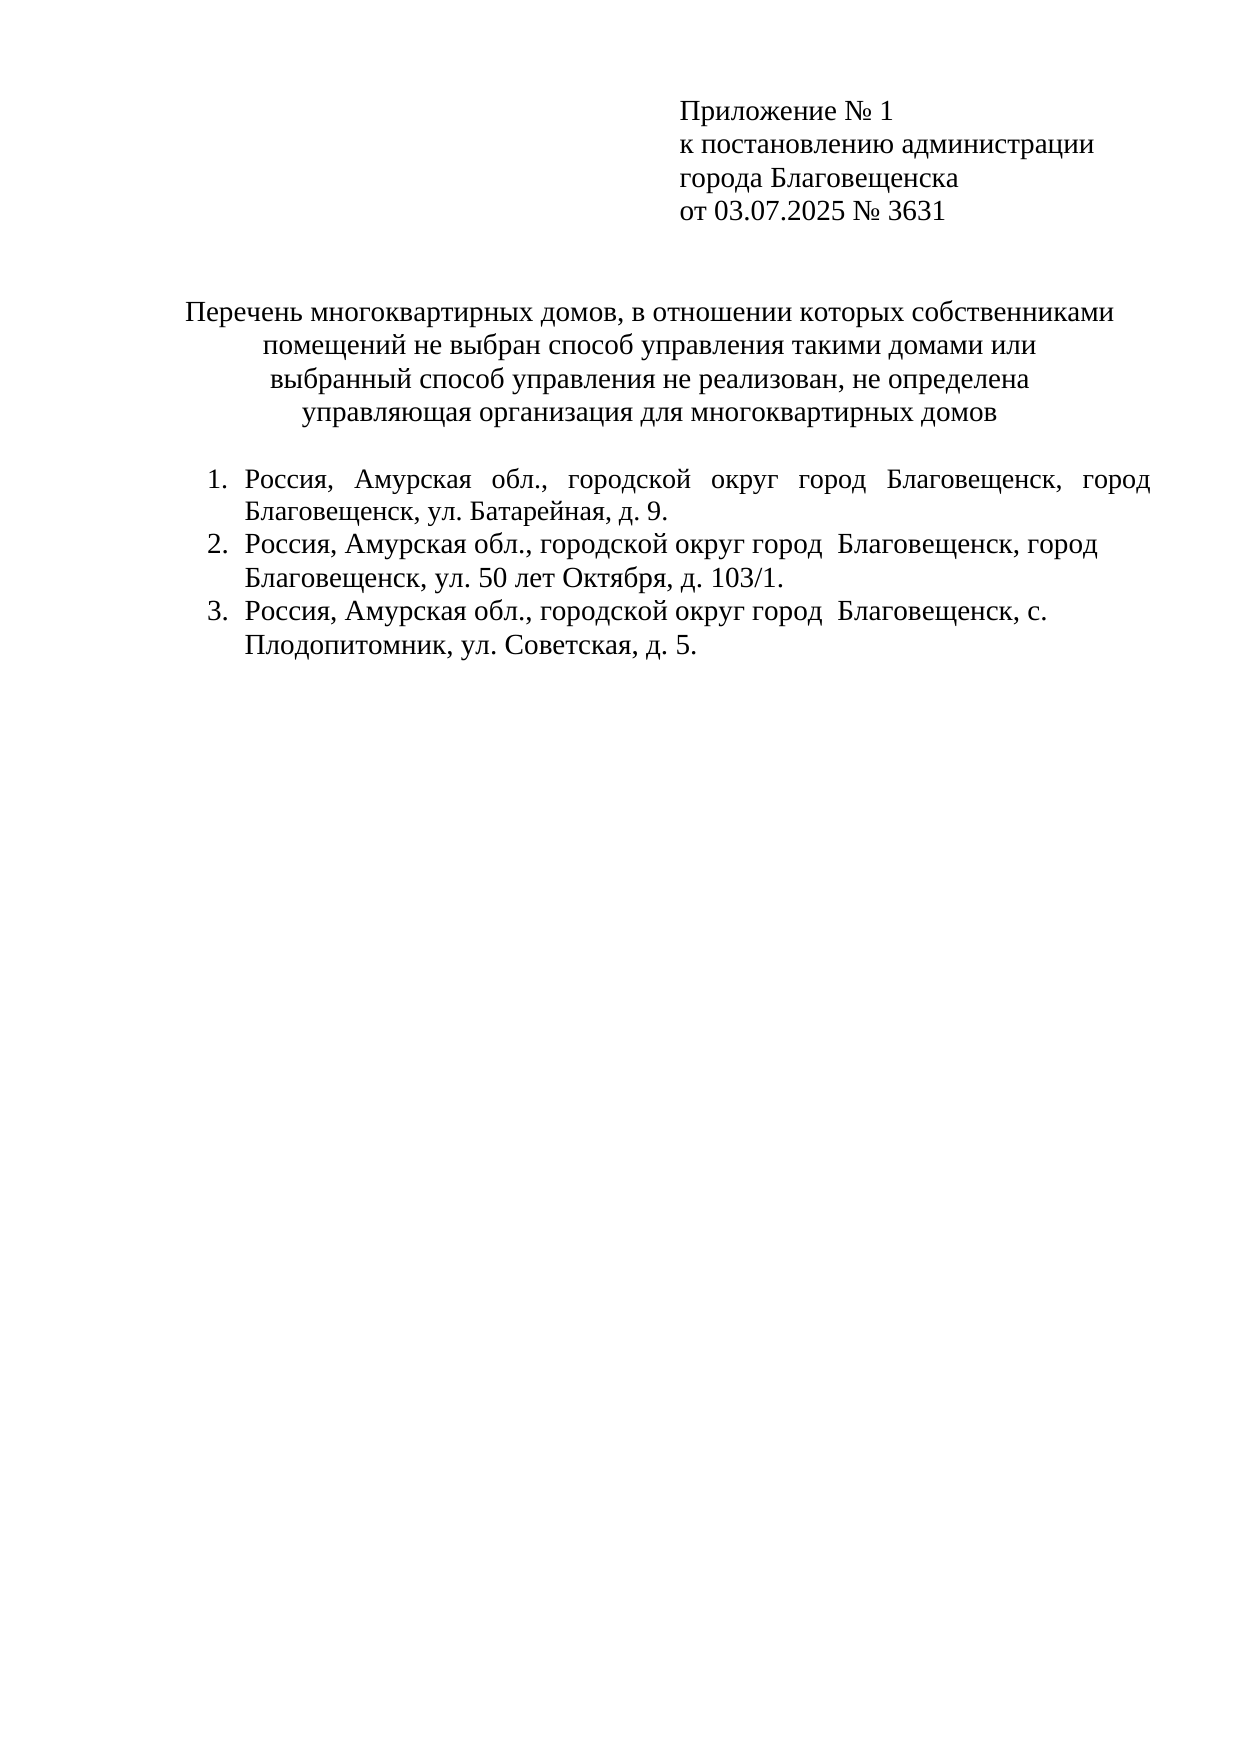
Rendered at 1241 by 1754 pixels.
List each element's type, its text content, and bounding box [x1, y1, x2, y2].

text от 03.07.2025 № 3631 [148, 193, 1152, 227]
text города Благовещенска [148, 160, 1152, 193]
text Приложение № 1 [148, 93, 1152, 126]
text Перечень многоквартирных домов, в отношении которых собственниками помещений не выбран способ управления такими домами или [148, 294, 1152, 361]
text к постановлению администрации [148, 126, 1152, 160]
list Россия, Амурская обл., городской округ город Благовещенск, с. Плодопитомник, ул. Советская, д. 5. [207, 593, 1152, 661]
list Россия, Амурская обл., городской округ город Благовещенск, город Благовещенск, ул. Батарейная, д. 9. [207, 462, 1152, 526]
text выбранный способ управления не реализован, не определена [148, 361, 1152, 394]
list Россия, Амурская обл., городской округ город Благовещенск, город Благовещенск, ул. 50 лет Октября, д. 103/1. [207, 526, 1152, 593]
text управляющая организация для многоквартирных домов [148, 394, 1152, 428]
